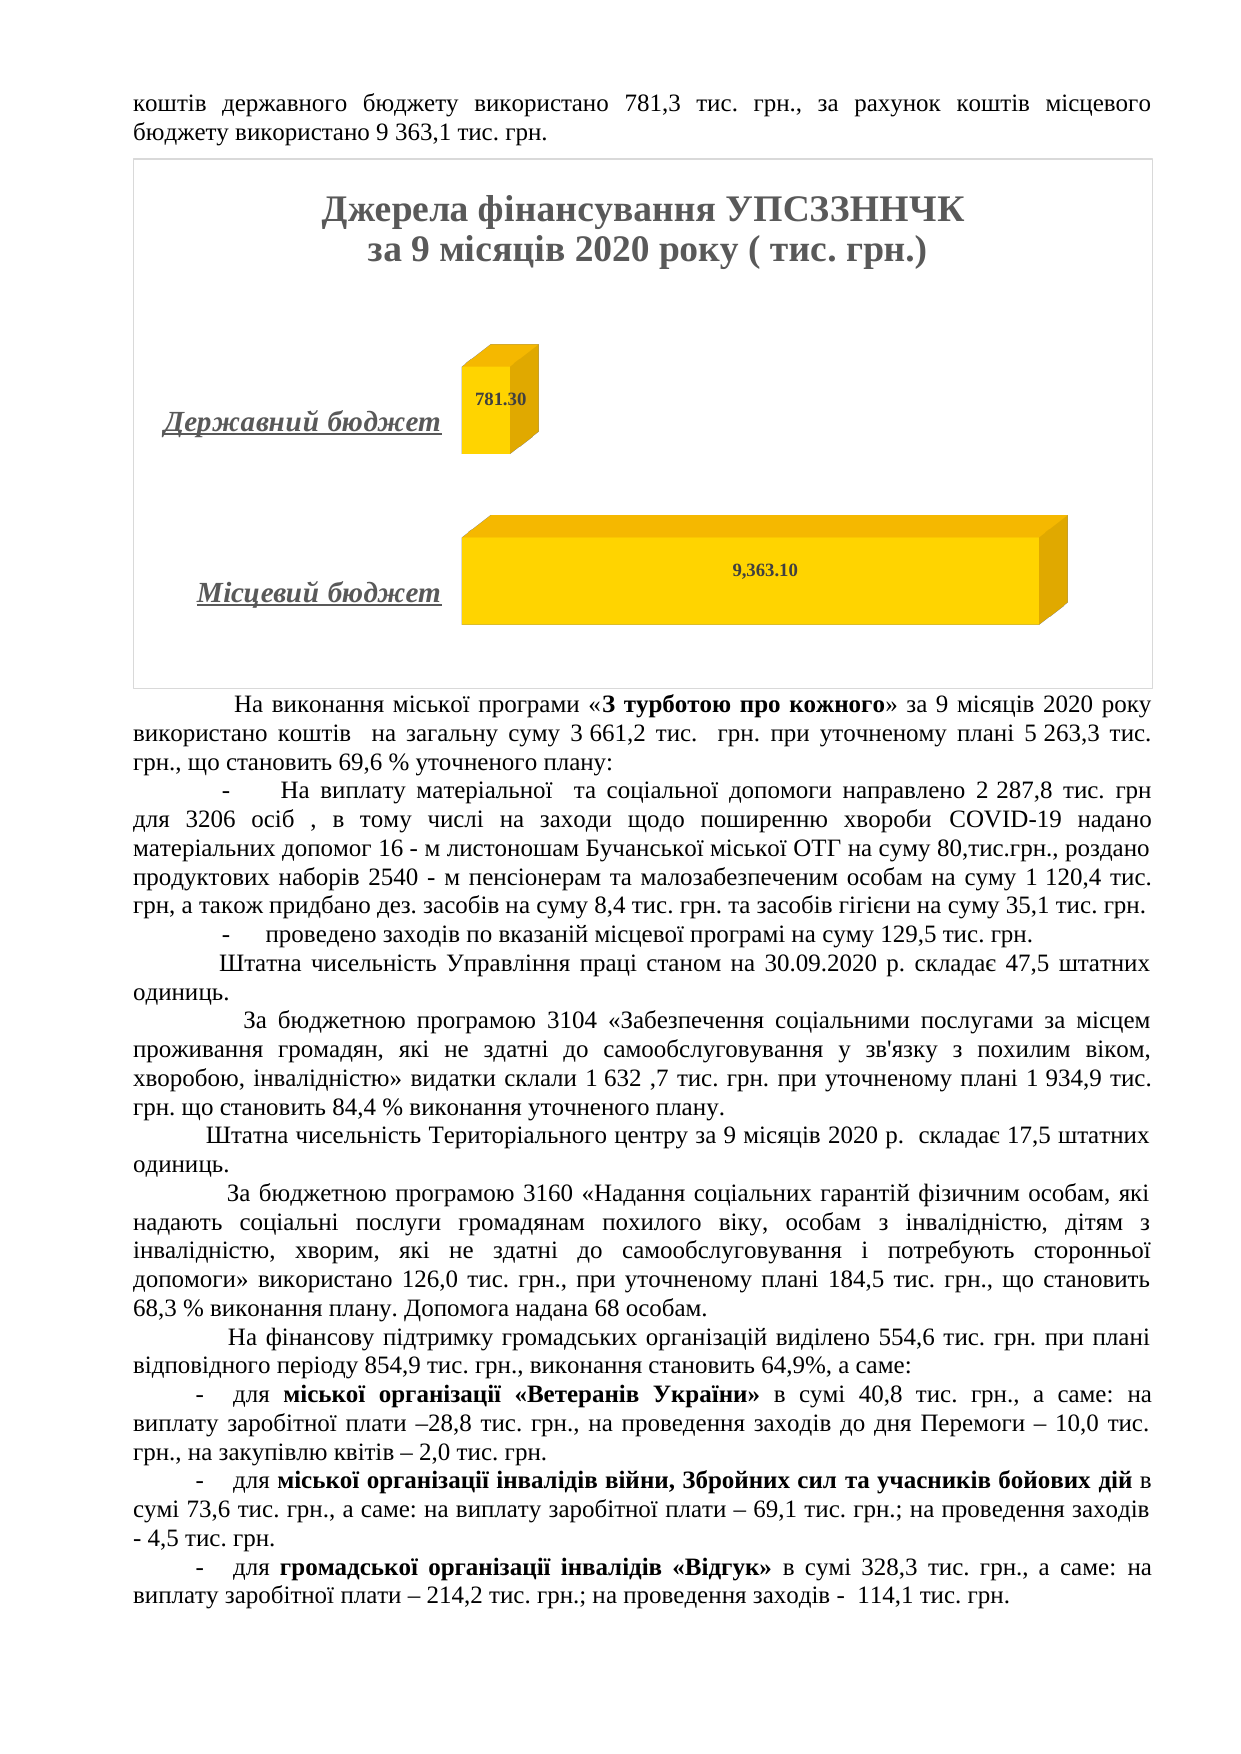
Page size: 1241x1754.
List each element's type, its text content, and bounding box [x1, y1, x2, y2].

list для міської організації інвалідів війни, Збройних сил та учасників бойових дій в сумі 73,6 тис. грн., а саме: на виплату заробітної плати – 69,1 тис. грн.; на проведення заходів - 4,5 тис. грн. [133, 1466, 1152, 1552]
text На виконання міської програми «З турботою про кожного» за 9 місяців 2020 року використано коштів на загальну суму 3 661,2 тис. грн. при уточненому плані 5 263,3 тис. грн., що становить 69,6 % уточненого плану: [133, 689, 1152, 776]
text За бюджетною програмою 3104 «Забезпечення соціальними послугами за місцем проживання громадян, які не здатні до самообслуговування у зв'язку з похилим віком, хворобою, інвалідністю» видатки склали 1 632 ,7 тис. грн. при уточненому плані 1 934,9 тис. грн. що становить 84,4 % виконання уточненого плану. [133, 1006, 1152, 1121]
list для міської організації «Ветеранів України» в сумі 40,8 тис. грн., а саме: на виплату заробітної плати –28,8 тис. грн., на проведення заходів до дня Перемоги – 10,0 тис. грн., на закупівлю квітів – 2,0 тис. грн. [133, 1379, 1152, 1466]
text На фінансову підтримку громадських організацій виділено 554,6 тис. грн. при плані відповідного періоду 854,9 тис. грн., виконання становить 64,9%, а саме: [133, 1322, 1152, 1379]
text За бюджетною програмою 3160 «Надання соціальних гарантій фізичним особам, які надають соціальні послуги громадянам похилого віку, особам з інвалідністю, дітям з інвалідністю, хворим, які не здатні до самообслуговування і потребують сторонньої допомоги» використано 126,0 тис. грн., при уточненому плані 184,5 тис. грн., що становить 68,3 % виконання плану. Допомога надана 68 особам. [133, 1178, 1152, 1322]
text Штатна чисельність Територіального центру за 9 місяців 2020 р. складає 17,5 штатних одиниць. [133, 1121, 1152, 1178]
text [133, 88, 1152, 146]
list проведено заходів по вказаній місцевої програмі на суму 129,5 тис. грн. [222, 919, 1152, 948]
list для громадської організації інвалідів «Відгук» в сумі 328,3 тис. грн., а саме: на виплату заробітної плати – 214,2 тис. грн.; на проведення заходів - 114,1 тис. грн. [133, 1552, 1152, 1609]
text Штатна чисельність Управління праці станом на 30.09.2020 р. складає 47,5 штатних одиниць. [133, 948, 1152, 1006]
list На виплату матеріальної та соціальної допомоги направлено 2 287,8 тис. грн для 3206 осіб , в тому числі на заходи щодо поширенню хвороби COVID-19 надано матеріальних допомог 16 - м листоношам Бучанської міської ОТГ на суму 80,тис.грн., роздано продуктових наборів 2540 - м пенсіонерам та малозабезпеченим особам на суму 1 120,4 тис. грн, а також придбано дез. засобів на суму 8,4 тис. грн. та засобів гігієни на суму 35,1 тис. грн. [133, 776, 1152, 919]
